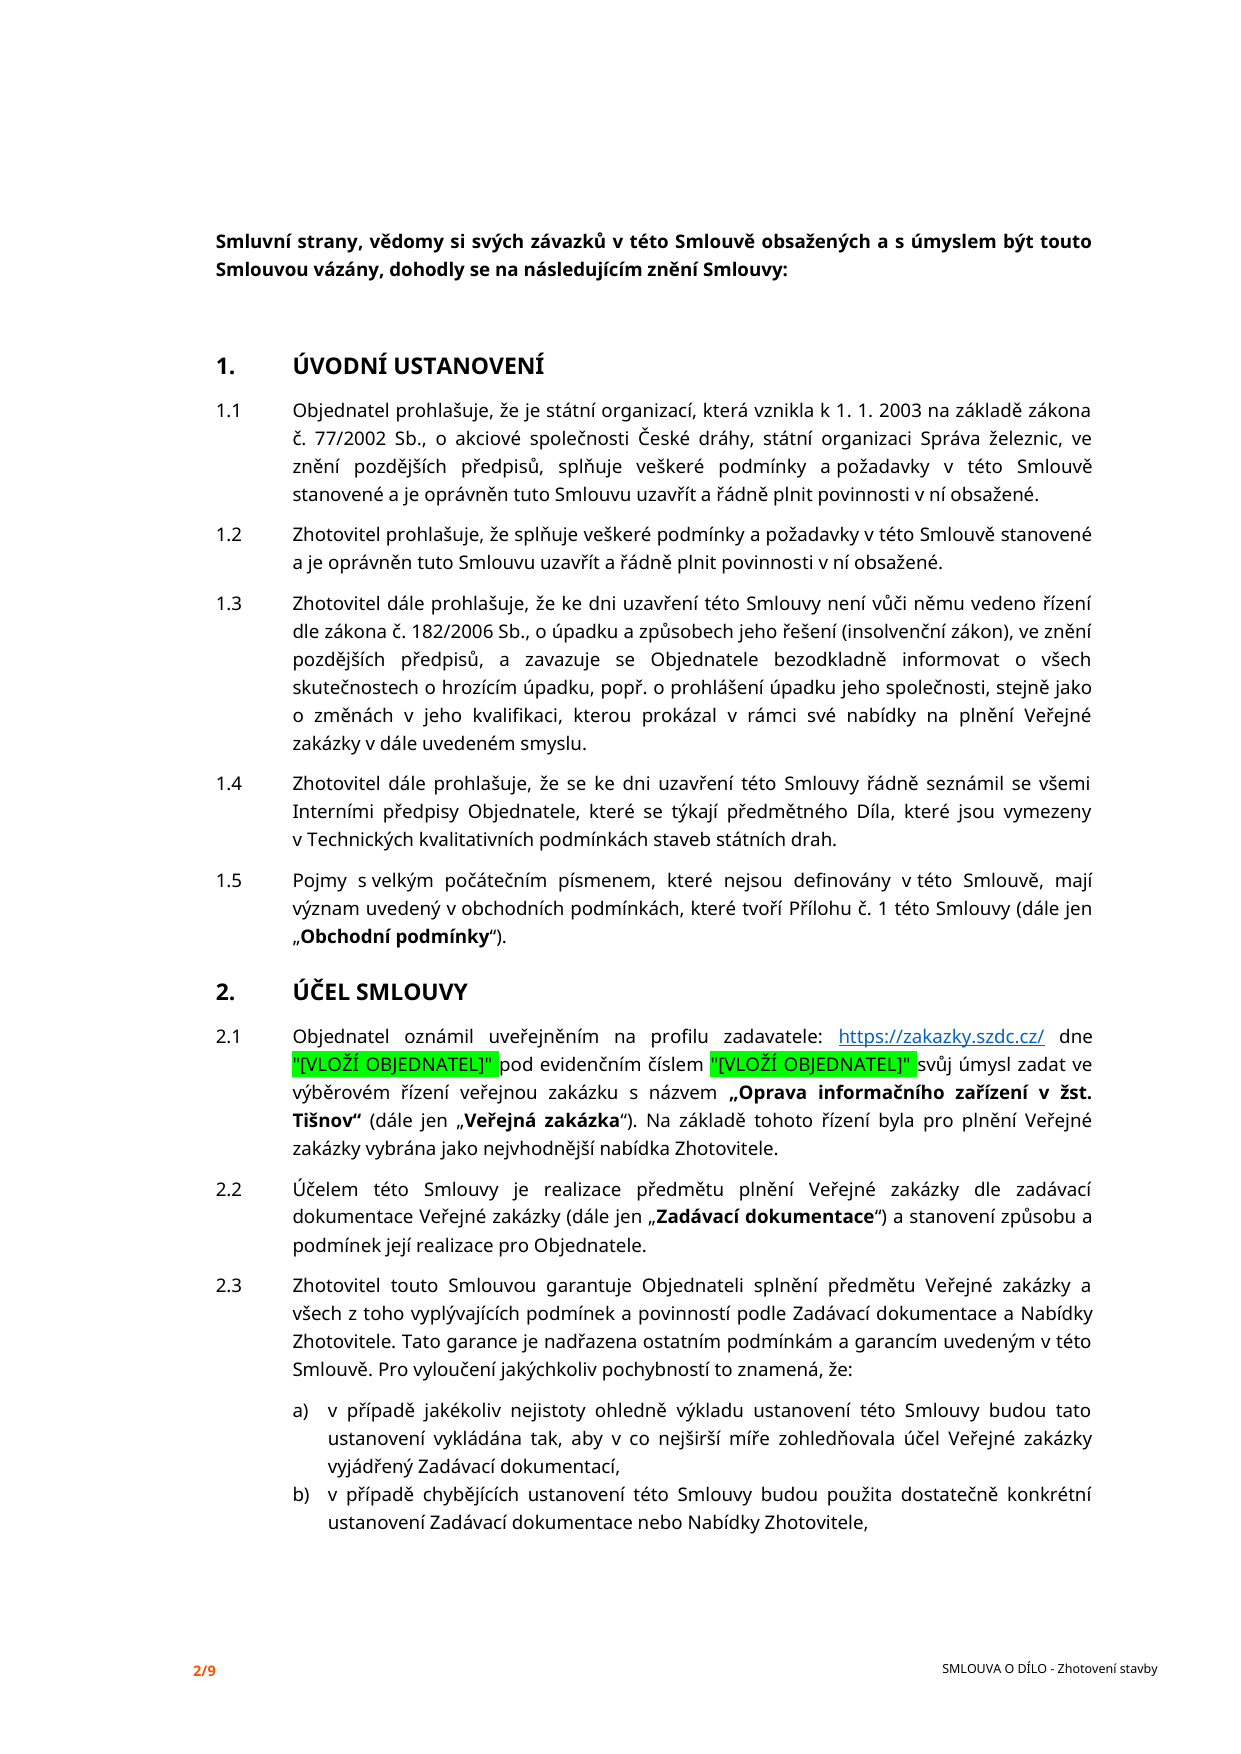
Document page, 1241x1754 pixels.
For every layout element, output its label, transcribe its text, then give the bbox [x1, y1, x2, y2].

text Zhotovitel dále prohlašuje, že ke dni uzavření této Smlouvy není vůči němu vedeno řízení dle zákona č. 182/2006 Sb., o úpadku a způsobech jeho řešení (insolvenční zákon), ve znění pozdějších předpisů, a zavazuje se Objednatele bezodkladně informovat o všech skutečnostech o hrozícím úpadku, popř. o prohlášení úpadku jeho společnosti, stejně jako o změnách v jeho kvalifikaci, kterou prokázal v rámci své nabídky na plnění Veřejné zakázky v dále uvedeném smyslu. [216, 590, 1093, 756]
text v případě chybějících ustanovení této Smlouvy budou použita dostatečně konkrétní ustanovení Zadávací dokumentace nebo Nabídky Zhotovitele, [292, 1481, 1093, 1534]
text ÚVODNÍ USTANOVENÍ [216, 350, 1093, 381]
text Zhotovitel dále prohlašuje, že se ke dni uzavření této Smlouvy řádně seznámil se všemi Interními předpisy Objednatele, které se týkají předmětného Díla, které jsou vymezeny v Technických kvalitativních podmínkách staveb státních drah. [216, 771, 1093, 852]
text Zhotovitel prohlašuje, že splňuje veškeré podmínky a požadavky v této Smlouvě stanovené a je oprávněn tuto Smlouvu uzavřít a řádně plnit povinnosti v ní obsažené. [216, 522, 1093, 575]
text Zhotovitel touto Smlouvou garantuje Objednateli splnění předmětu Veřejné zakázky a všech z toho vyplývajících podmínek a povinností podle Zadávací dokumentace a Nabídky Zhotovitele. Tato garance je nadřazena ostatním podmínkám a garancím uvedeným v této Smlouvě. Pro vyloučení jakýchkoliv pochybností to znamená, že: [216, 1272, 1093, 1382]
text v případě jakékoliv nejistoty ohledně výkladu ustanovení této Smlouvy budou tato ustanovení vykládána tak, aby v co nejširší míře zohledňovala účel Veřejné zakázky vyjádřený Zadávací dokumentací, [292, 1397, 1093, 1478]
text Smluvní strany, vědomy si svých závazků v této Smlouvě obsažených a s úmyslem být touto Smlouvou vázány, dohodly se na následujícím znění Smlouvy: [216, 228, 1093, 282]
text Objednatel prohlašuje, že je státní organizací, která vznikla k 1. 1. 2003 na základě zákona č. 77/2002 Sb., o akciové společnosti České dráhy, státní organizaci Správa železnic, ve znění pozdějších předpisů, splňuje veškeré podmínky a požadavky v této Smlouvě stanovené a je oprávněn tuto Smlouvu uzavřít a řádně plnit povinnosti v ní obsažené. [216, 397, 1093, 507]
text Účelem této Smlouvy je realizace předmětu plnění Veřejné zakázky dle zadávací dokumentace Veřejné zakázky (dále jen „Zadávací dokumentace“) a stanovení způsobu a podmínek její realizace pro Objednatele. [216, 1176, 1093, 1257]
text Pojmy s velkým počátečním písmenem, které nejsou definovány v této Smlouvě, mají význam uvedený v obchodních podmínkách, které tvoří Přílohu č. 1 této Smlouvy (dále jen „Obchodní podmínky“). [216, 867, 1093, 949]
text Objednatel oznámil uveřejněním na profilu zadavatele: https://zakazky.szdc.cz/ dne pod evidenčním číslem svůj úmysl zadat ve výběrovém řízení veřejnou zakázku s názvem „Oprava informačního zařízení v žst. Tišnov“ (dále jen „Veřejná zakázka“). Na základě tohoto řízení byla pro plnění Veřejné zakázky vybrána jako nejvhodnější nabídka Zhotovitele. [216, 1023, 1093, 1161]
text ÚČEL SMLOUVY [216, 976, 1093, 1008]
